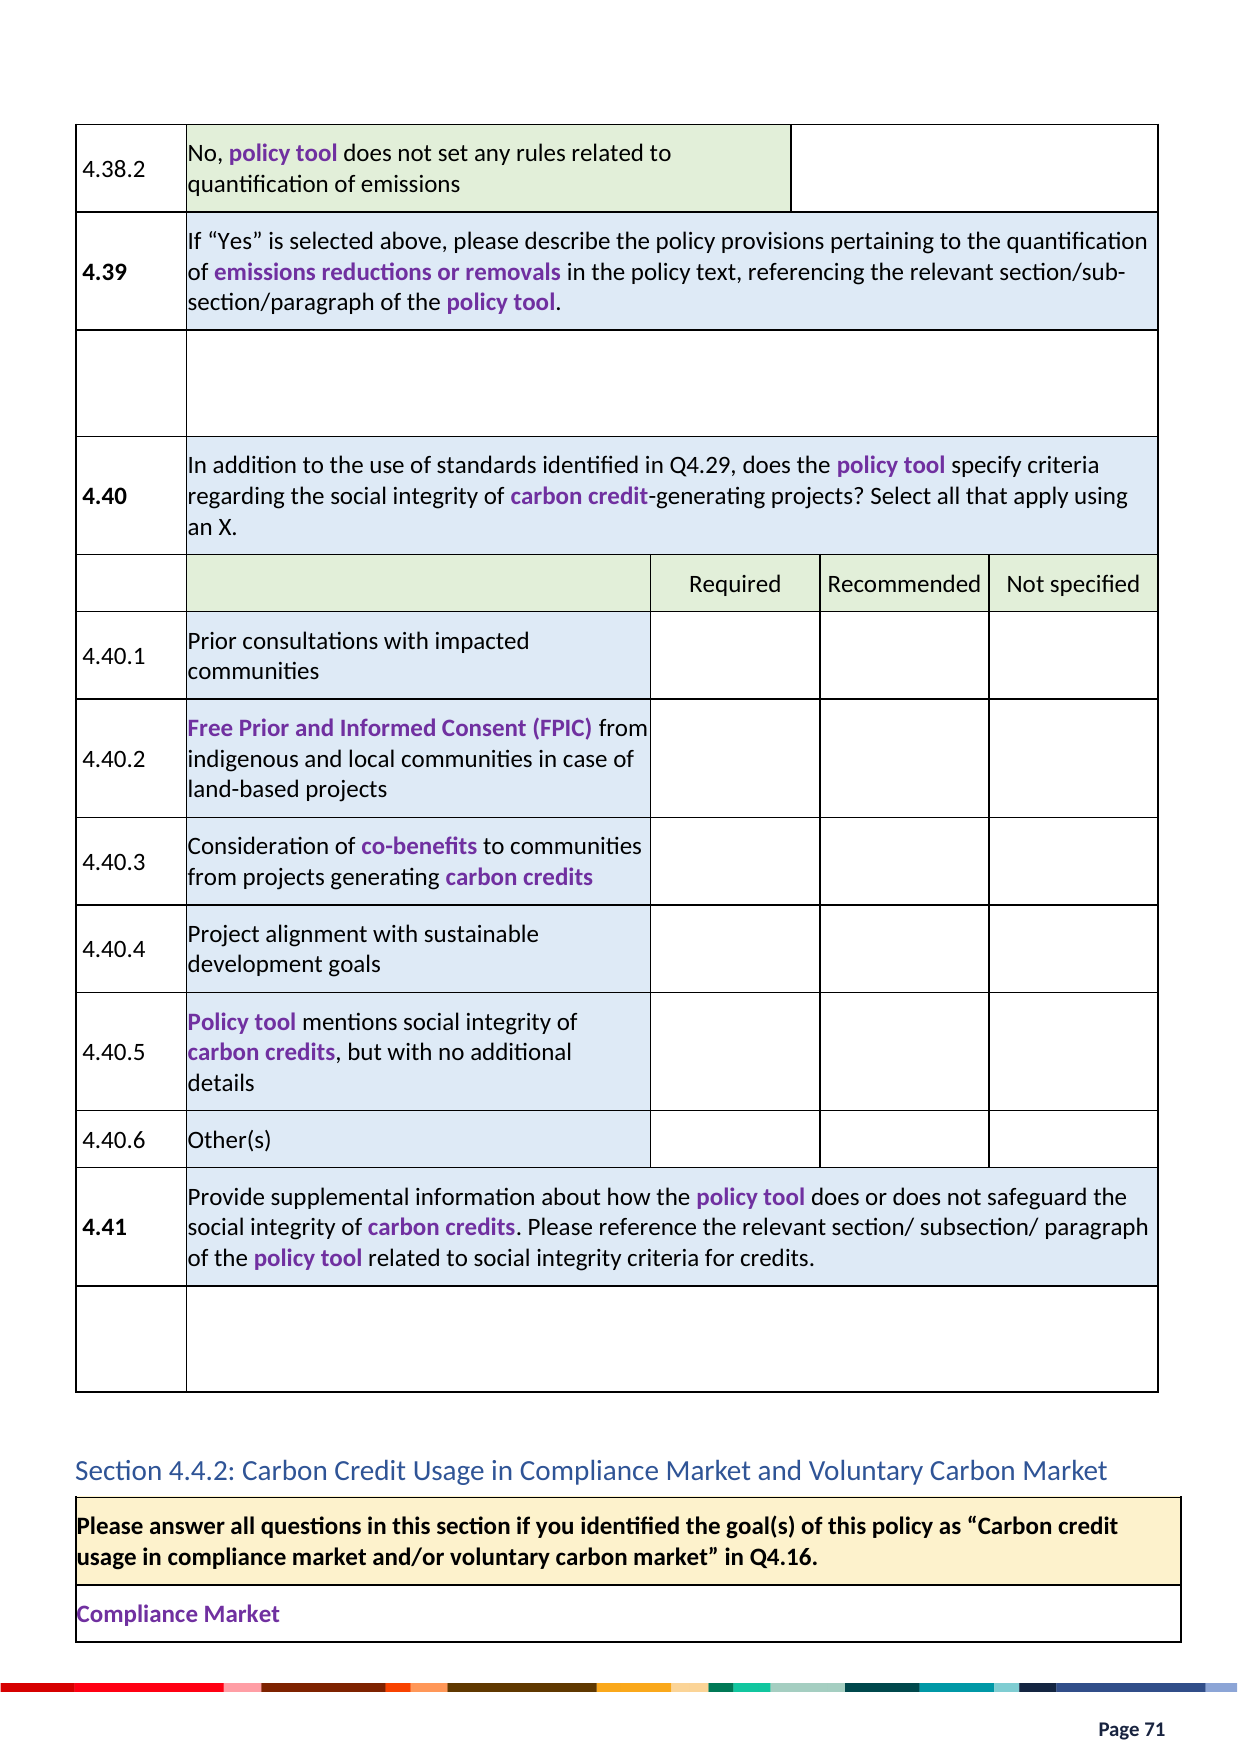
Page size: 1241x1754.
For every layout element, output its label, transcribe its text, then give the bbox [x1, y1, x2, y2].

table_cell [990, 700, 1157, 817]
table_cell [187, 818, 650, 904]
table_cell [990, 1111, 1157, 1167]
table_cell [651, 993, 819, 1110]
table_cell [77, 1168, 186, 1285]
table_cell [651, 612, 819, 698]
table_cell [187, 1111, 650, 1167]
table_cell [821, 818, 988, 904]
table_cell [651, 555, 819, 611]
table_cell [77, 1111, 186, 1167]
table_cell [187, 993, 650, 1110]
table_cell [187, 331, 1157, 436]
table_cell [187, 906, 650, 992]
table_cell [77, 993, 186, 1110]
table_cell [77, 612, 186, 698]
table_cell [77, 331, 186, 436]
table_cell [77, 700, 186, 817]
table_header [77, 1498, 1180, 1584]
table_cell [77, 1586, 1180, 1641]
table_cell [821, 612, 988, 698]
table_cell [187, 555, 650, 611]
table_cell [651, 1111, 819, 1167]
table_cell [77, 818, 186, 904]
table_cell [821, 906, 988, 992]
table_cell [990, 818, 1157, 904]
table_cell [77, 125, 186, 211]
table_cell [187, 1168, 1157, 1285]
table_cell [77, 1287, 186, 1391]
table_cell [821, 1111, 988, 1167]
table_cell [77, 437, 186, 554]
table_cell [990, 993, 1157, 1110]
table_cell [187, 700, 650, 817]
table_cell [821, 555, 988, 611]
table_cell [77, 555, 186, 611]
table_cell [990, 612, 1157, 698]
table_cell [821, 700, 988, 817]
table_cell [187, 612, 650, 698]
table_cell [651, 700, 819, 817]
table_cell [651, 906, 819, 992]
subtitle Section 4.4.2: Carbon Credit Usage in Compliance Market and Voluntary Carbon Market [75, 1452, 1165, 1488]
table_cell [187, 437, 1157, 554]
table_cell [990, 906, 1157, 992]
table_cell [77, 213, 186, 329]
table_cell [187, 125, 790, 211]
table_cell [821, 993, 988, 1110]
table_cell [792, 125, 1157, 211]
picture [0, 1683, 1236, 1692]
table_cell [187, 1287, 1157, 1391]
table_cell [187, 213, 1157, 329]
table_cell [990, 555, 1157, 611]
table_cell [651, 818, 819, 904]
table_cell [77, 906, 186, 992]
